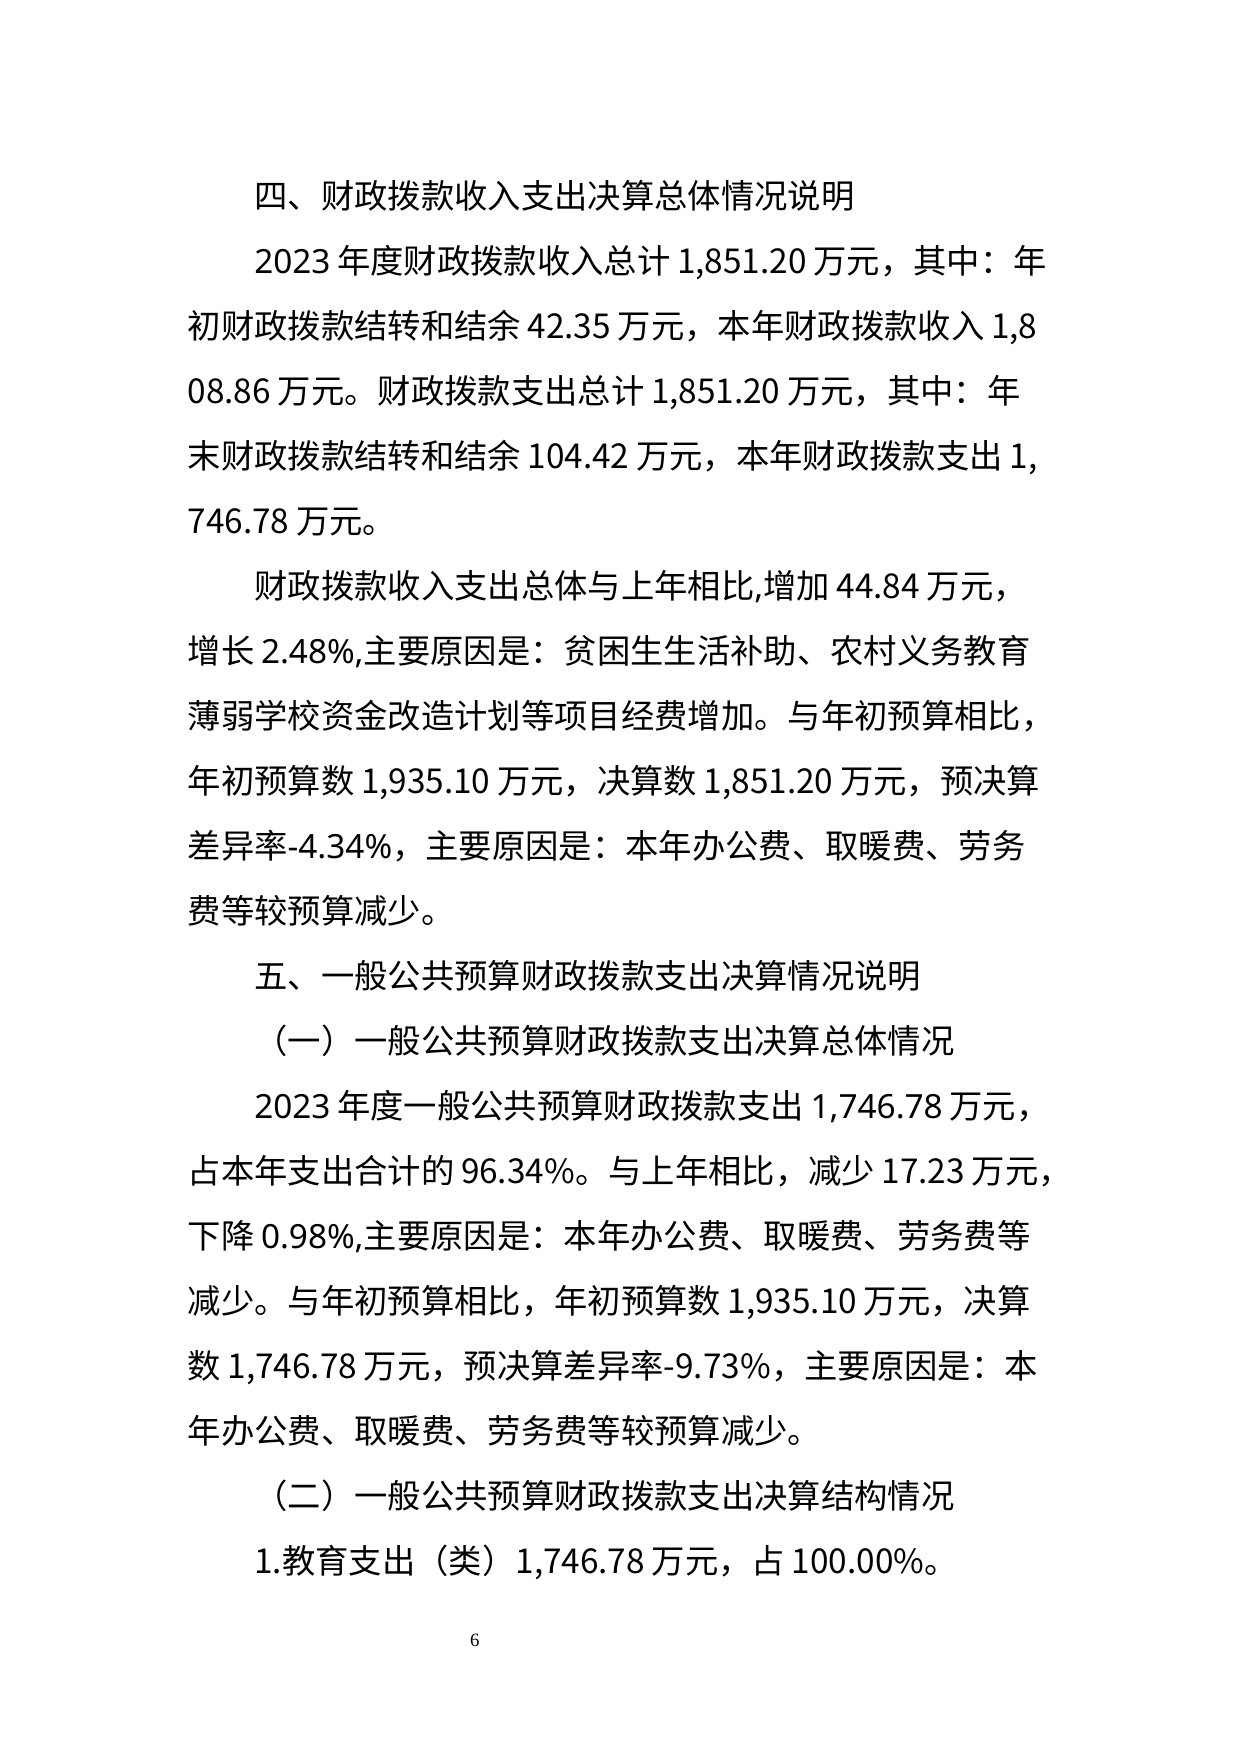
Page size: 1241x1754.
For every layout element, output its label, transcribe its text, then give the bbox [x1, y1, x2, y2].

text （一）一般公共预算财政拨款支出决算总体情况 [187, 1007, 1053, 1072]
list 一般公共预算财政拨款支出决算结构情况 [187, 1462, 1053, 1527]
text 四、财政拨款收入支出决算总体情况说明 [187, 162, 1053, 227]
text 1.教育支出（类）1,746.78万元，占100.00%。 [187, 1527, 1053, 1592]
text 2023年度一般公共预算财政拨款支出1,746.78万元，占本年支出合计的96.34%。与上年相比，减少17.23万元，下降0.98%,主要原因是：本年办公费、取暖费、劳务费等减少。与年初预算相比，年初预算数1,935.10万元，决算数1,746.78万元，预决算差异率-9.73%，主要原因是：本年办公费、取暖费、劳务费等较预算减少。 [187, 1072, 1053, 1462]
text 财政拨款收入支出总体与上年相比,增加44.84万元，增长2.48%,主要原因是：贫困生生活补助、农村义务教育薄弱学校资金改造计划等项目经费增加。与年初预算相比，年初预算数1,935.10万元，决算数1,851.20万元，预决算差异率-4.34%，主要原因是：本年办公费、取暖费、劳务费等较预算减少。 [187, 552, 1053, 942]
text 2023年度财政拨款收入总计1,851.20万元，其中：年初财政拨款结转和结余42.35万元，本年财政拨款收入1,808.86万元。财政拨款支出总计1,851.20万元，其中：年末财政拨款结转和结余104.42万元，本年财政拨款支出1,746.78万元。 [187, 227, 1053, 552]
text 五、一般公共预算财政拨款支出决算情况说明 [187, 942, 1053, 1007]
